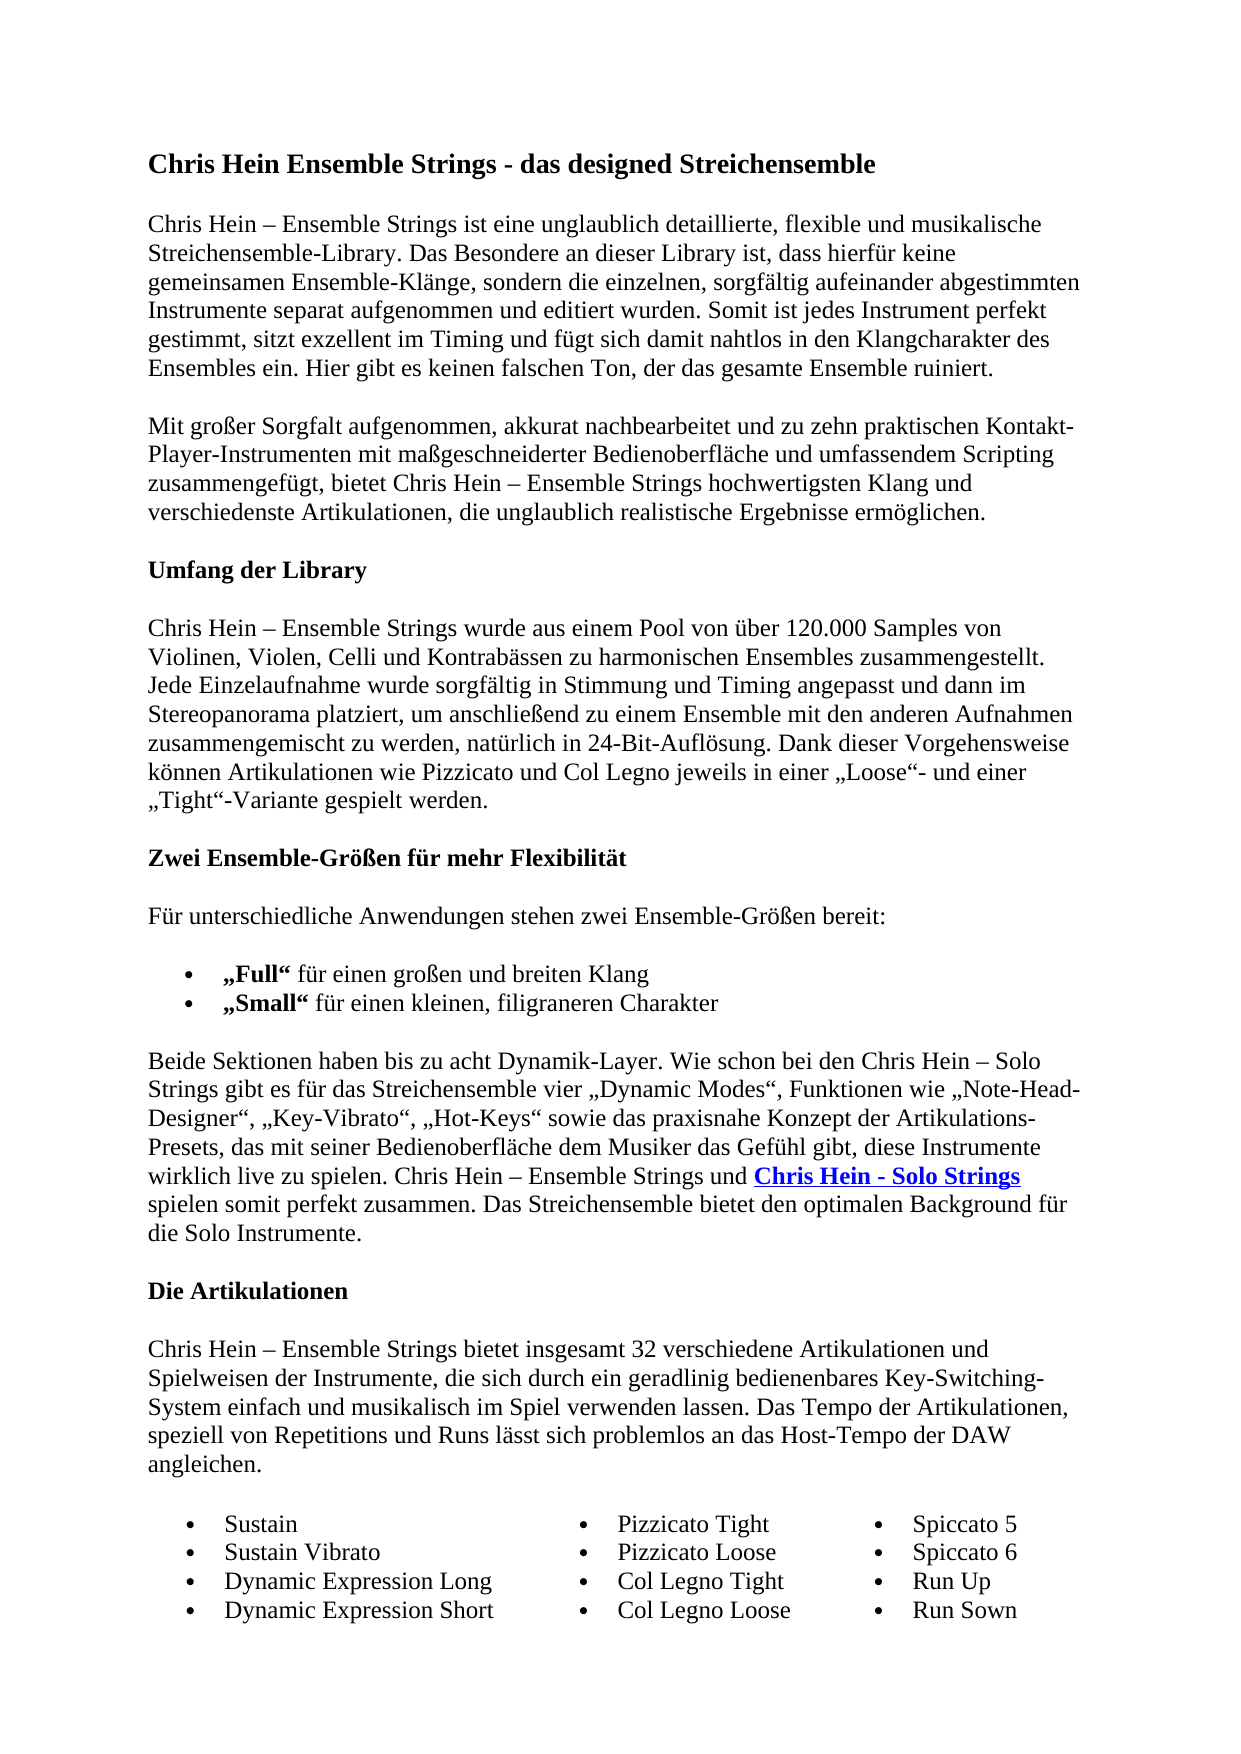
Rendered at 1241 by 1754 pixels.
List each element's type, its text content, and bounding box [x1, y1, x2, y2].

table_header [836, 1507, 1116, 1625]
list „Small“ für einen kleinen, filigraneren Charakter [185, 988, 1093, 1017]
text Chris Hein Ensemble Strings - das designed Streichensemble [148, 148, 1093, 180]
text Beide Sektionen haben bis zu acht Dynamik-Layer. Wie schon bei den Chris Hein – Solo Strings gibt es für das Streichensemble vier „Dynamic Modes“, Funktionen wie „Note-Head-Designer“, „Key-Vibrato“, „Hot-Keys“ sowie das praxisnahe Konzept der Artikulations-Presets, das mit seiner Bedienoberfläche dem Musiker das Gefühl gibt, diese Instrumente wirklich live zu spielen. Chris Hein – Ensemble Strings und Chris Hein - Solo Strings spielen somit perfekt zusammen. Das Streichensemble bietet den optimalen Background für die Solo Instrumente. [148, 1046, 1093, 1247]
text Chris Hein – Ensemble Strings bietet insgesamt 32 verschiedene Artikulationen und Spielweisen der Instrumente, die sich durch ein geradlinig bedienenbares Key-Switching-System einfach und musikalisch im Spiel verwenden lassen. Das Tempo der Artikulationen, speziell von Repetitions und Runs lässt sich problemlos an das Host-Tempo der DAW angleichen. [148, 1334, 1093, 1478]
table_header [541, 1507, 836, 1625]
text Chris Hein – Ensemble Strings wurde aus einem Pool von über 120.000 Samples von Violinen, Violen, Celli und Kontrabässen zu harmonischen Ensembles zusammengestellt. Jede Einzelaufnahme wurde sorgfältig in Stimmung und Timing angepasst und dann im Stereopanorama platziert, um anschließend zu einem Ensemble mit den anderen Aufnahmen zusammengemischt zu werden, natürlich in 24-Bit-Auflösung. Dank dieser Vorgehensweise können Artikulationen wie Pizzicato und Col Legno jeweils in einer „Loose“- und einer „Tight“-Variante gespielt werden. [148, 613, 1093, 814]
text Mit großer Sorgfalt aufgenommen, akkurat nachbearbeitet und zu zehn praktischen Kontakt-Player-Instrumenten mit maßgeschneiderter Bedienoberfläche und umfassendem Scripting zusammengefügt, bietet Chris Hein – Ensemble Strings hochwertigsten Klang und verschiedenste Artikulationen, die unglaublich realistische Ergebnisse ermöglichen. [148, 411, 1093, 526]
text Die Artikulationen [148, 1276, 1093, 1305]
text Umfang der Library [148, 555, 1093, 584]
text Für unterschiedliche Anwendungen stehen zwei Ensemble-Größen bereit: [148, 901, 1093, 930]
list „Full“ für einen großen und breiten Klang [185, 959, 1093, 988]
text Chris Hein – Ensemble Strings ist eine unglaublich detaillierte, flexible und musikalische Streichensemble-Library. Das Besondere an dieser Library ist, dass hierfür keine gemeinsamen Ensemble-Klänge, sondern die einzelnen, sorgfältig aufeinander abgestimmten Instrumente separat aufgenommen und editiert wurden. Somit ist jedes Instrument perfekt gestimmt, sitzt exzellent im Timing und fügt sich damit nahtlos in den Klangcharakter des Ensembles ein. Hier gibt es keinen falschen Ton, der das gesamte Ensemble ruiniert. [148, 209, 1093, 382]
text Zwei Ensemble-Größen für mehr Flexibilität [148, 843, 1093, 872]
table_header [148, 1507, 541, 1625]
